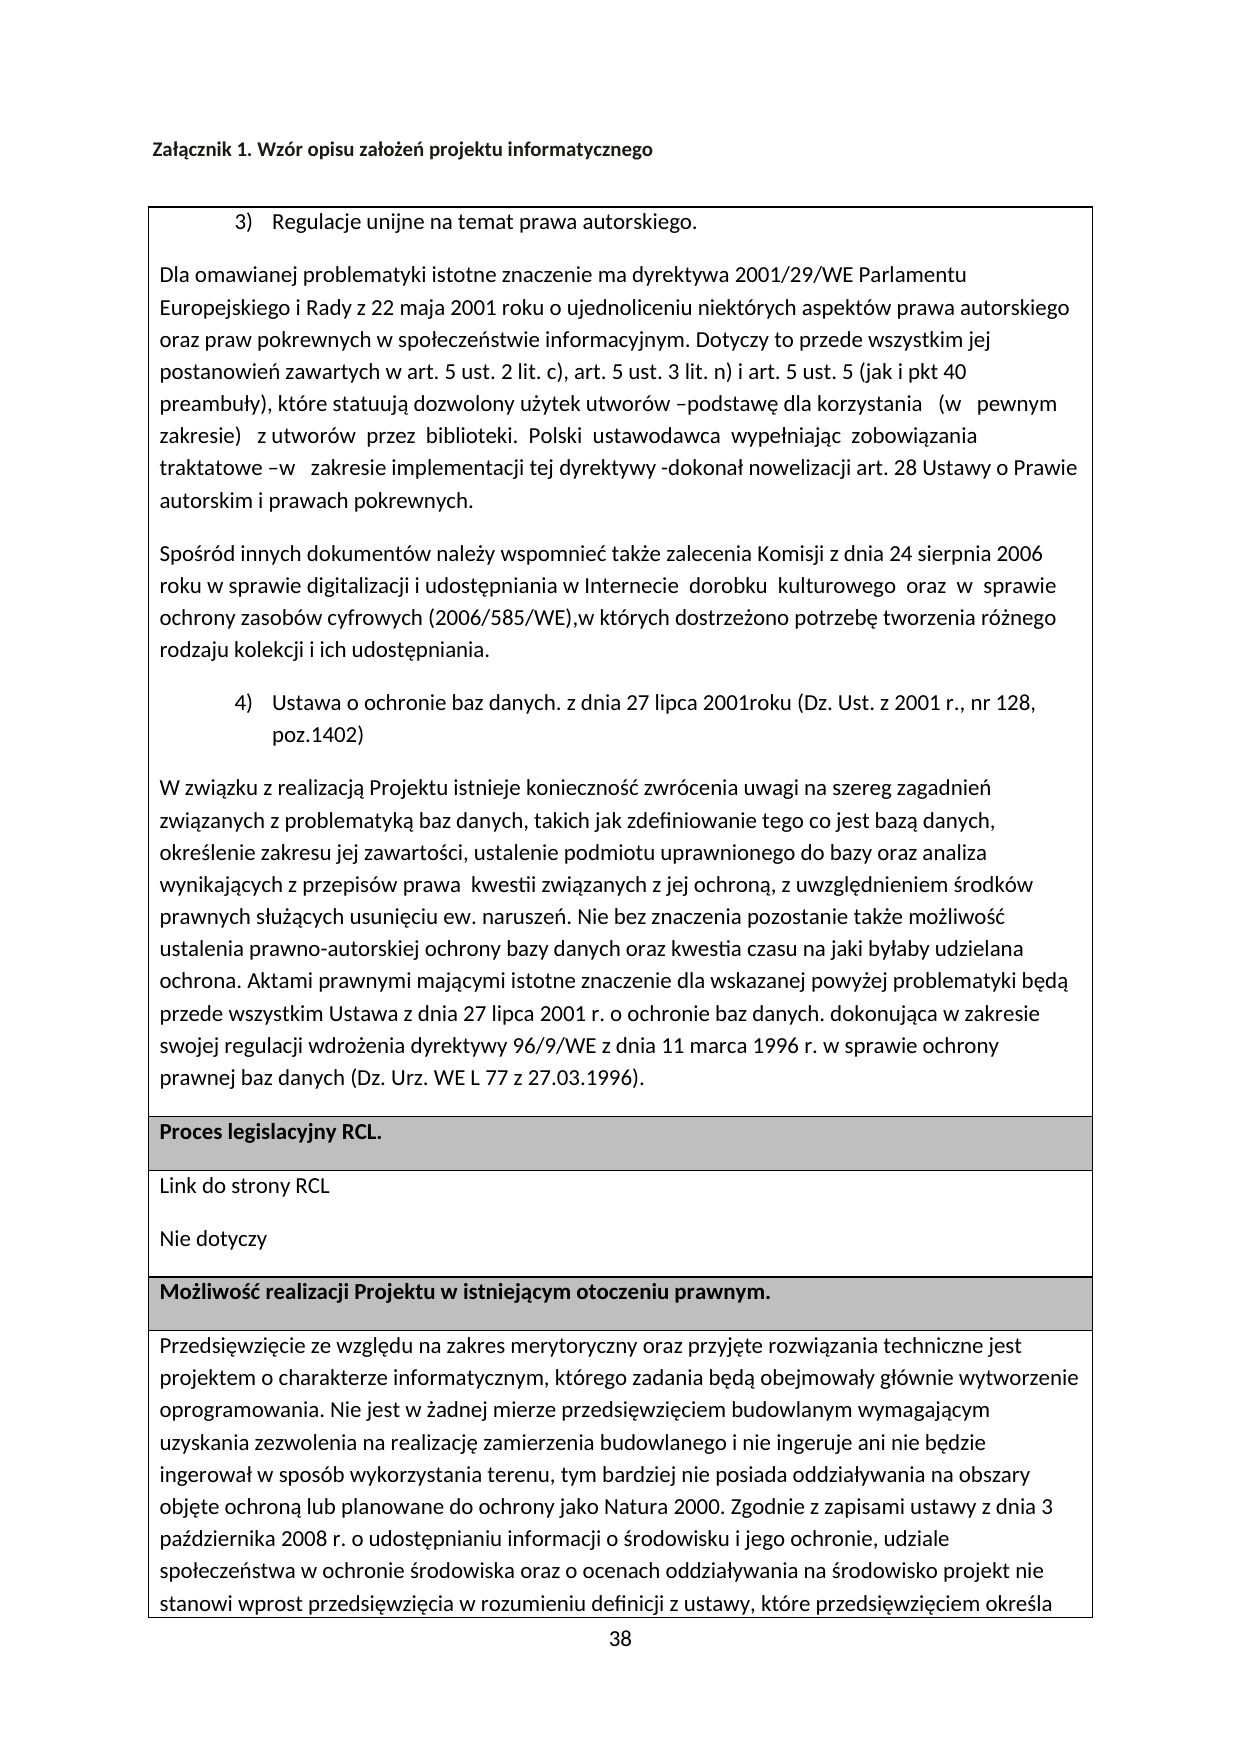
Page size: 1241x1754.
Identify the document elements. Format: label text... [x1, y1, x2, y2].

table_cell Link do strony RCL Nie dotyczy [149, 1171, 1092, 1276]
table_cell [149, 208, 1092, 1116]
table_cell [149, 1331, 1092, 1617]
table_cell Proces legislacyjny RCL. [149, 1117, 1092, 1170]
table_cell Możliwość realizacji Projektu w istniejącym otoczeniu prawnym. [149, 1278, 1092, 1330]
